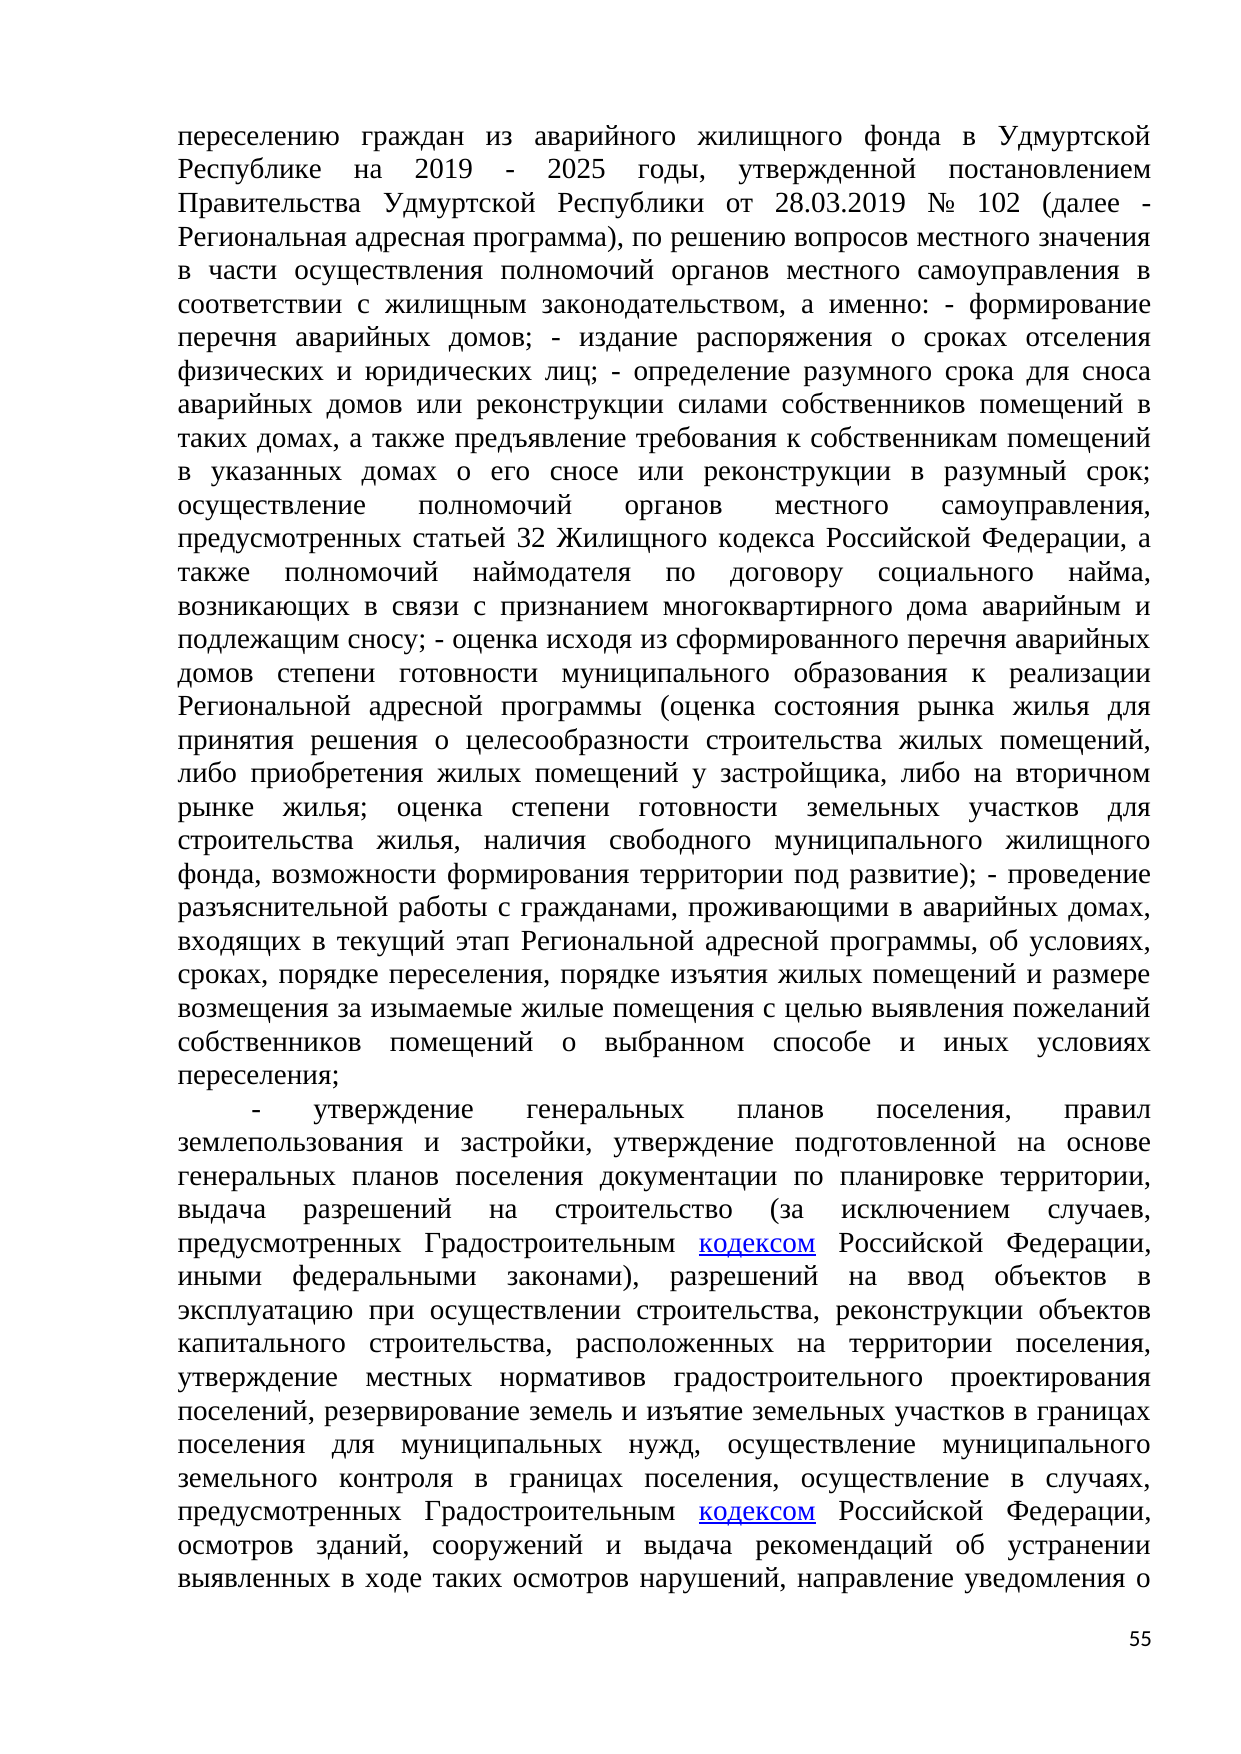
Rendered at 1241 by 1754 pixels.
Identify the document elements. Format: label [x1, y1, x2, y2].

text [177, 1091, 1152, 1594]
text [177, 118, 1152, 1091]
